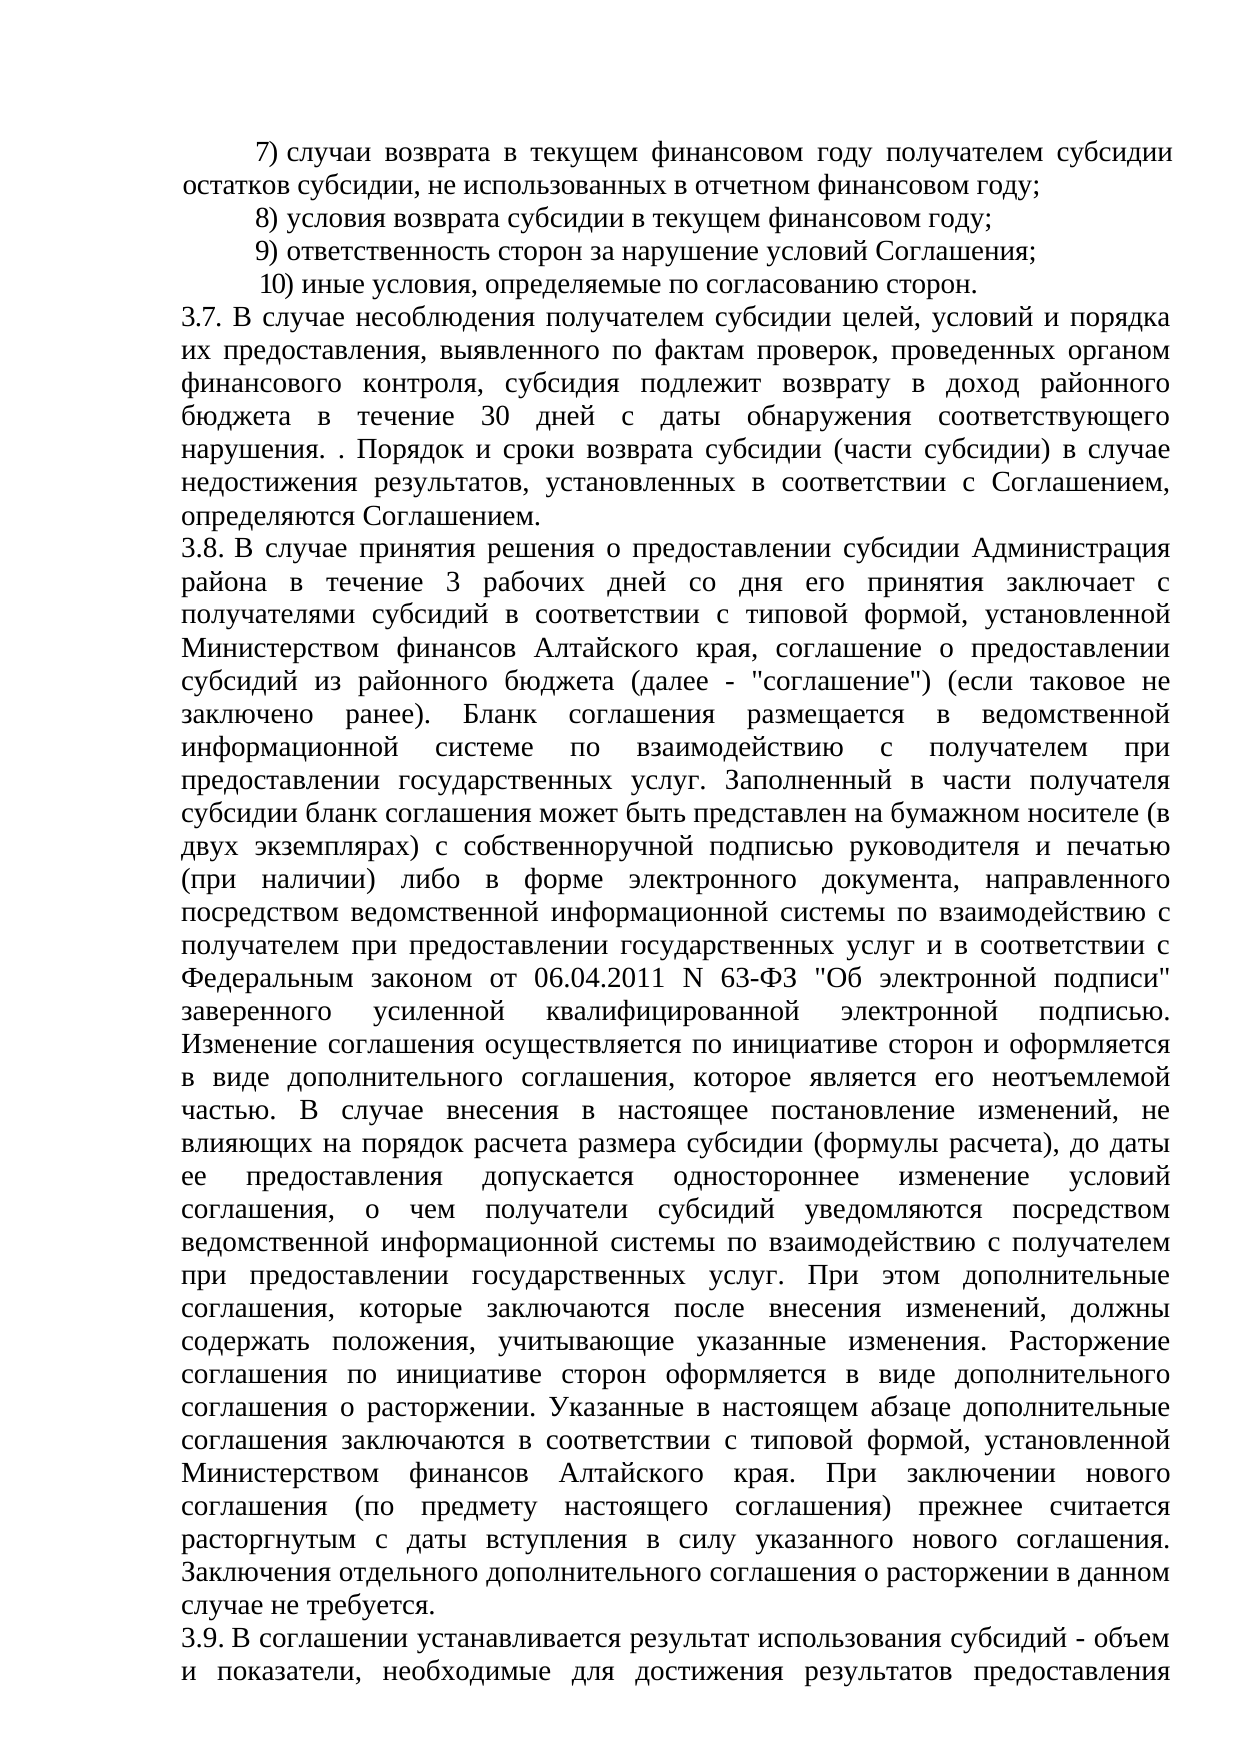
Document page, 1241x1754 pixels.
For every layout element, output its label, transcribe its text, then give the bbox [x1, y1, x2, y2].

list случаи возврата в текущем финансовом году получателем субсидии остатков субсидии, не использованных в отчетном финансовом году; [182, 135, 1173, 201]
text 10) иные условия, определяемые по согласованию сторон. [259, 267, 1173, 300]
list ответственность сторон за нарушение условий Соглашения; [255, 234, 1173, 267]
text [181, 1621, 1171, 1687]
text 3.7. В случае несоблюдения получателем субсидии целей, условий и порядка их предоставления, выявленного по фактам проверок, проведенных органом финансового контроля, субсидия подлежит возврату в доход районного бюджета в течение 30 дней с даты обнаружения соответствующего нарушения. . Порядок и сроки возврата субсидии (части субсидии) в случае недостижения результатов, установленных в соответствии с Соглашением, определяются Соглашением. [181, 300, 1171, 532]
text 3.8. В случае принятия решения о предоставлении субсидии Администрация района в течение 3 рабочих дней со дня его принятия заключает с получателями субсидий в соответствии с типовой формой, установленной Министерством финансов Алтайского края, соглашение о предоставлении субсидий из районного бюджета (далее - "соглашение") (если таковое не заключено ранее). Бланк соглашения размещается в ведомственной информационной системе по взаимодействию с получателем при предоставлении государственных услуг. Заполненный в части получателя субсидии бланк соглашения может быть представлен на бумажном носителе (в двух экземплярах) с собственноручной подписью руководителя и печатью (при наличии) либо в форме электронного документа, направленного посредством ведомственной информационной системы по взаимодействию с получателем при предоставлении государственных услуг и в соответствии с Федеральным законом от 06.04.2011 N 63-ФЗ "Об электронной подписи" заверенного усиленной квалифицированной электронной подписью. Изменение соглашения осуществляется по инициативе сторон и оформляется в виде дополнительного соглашения, которое является его неотъемлемой частью. В случае внесения в настоящее постановление изменений, не влияющих на порядок расчета размера субсидии (формулы расчета), до даты ее предоставления допускается одностороннее изменение условий соглашения, о чем получатели субсидий уведомляются посредством ведомственной информационной системы по взаимодействию с получателем при предоставлении государственных услуг. При этом дополнительные соглашения, которые заключаются после внесения изменений, должны содержать положения, учитывающие указанные изменения. Расторжение соглашения по инициативе сторон оформляется в виде дополнительного соглашения о расторжении. Указанные в настоящем абзаце дополнительные соглашения заключаются в соответствии с типовой формой, установленной Министерством финансов Алтайского края. При заключении нового соглашения (по предмету настоящего соглашения) прежнее считается расторгнутым с даты вступления в силу указанного нового соглашения. Заключения отдельного дополнительного соглашения о расторжении в данном случае не требуется. [181, 532, 1171, 1621]
list условия возврата субсидии в текущем финансовом году; [255, 201, 1173, 234]
